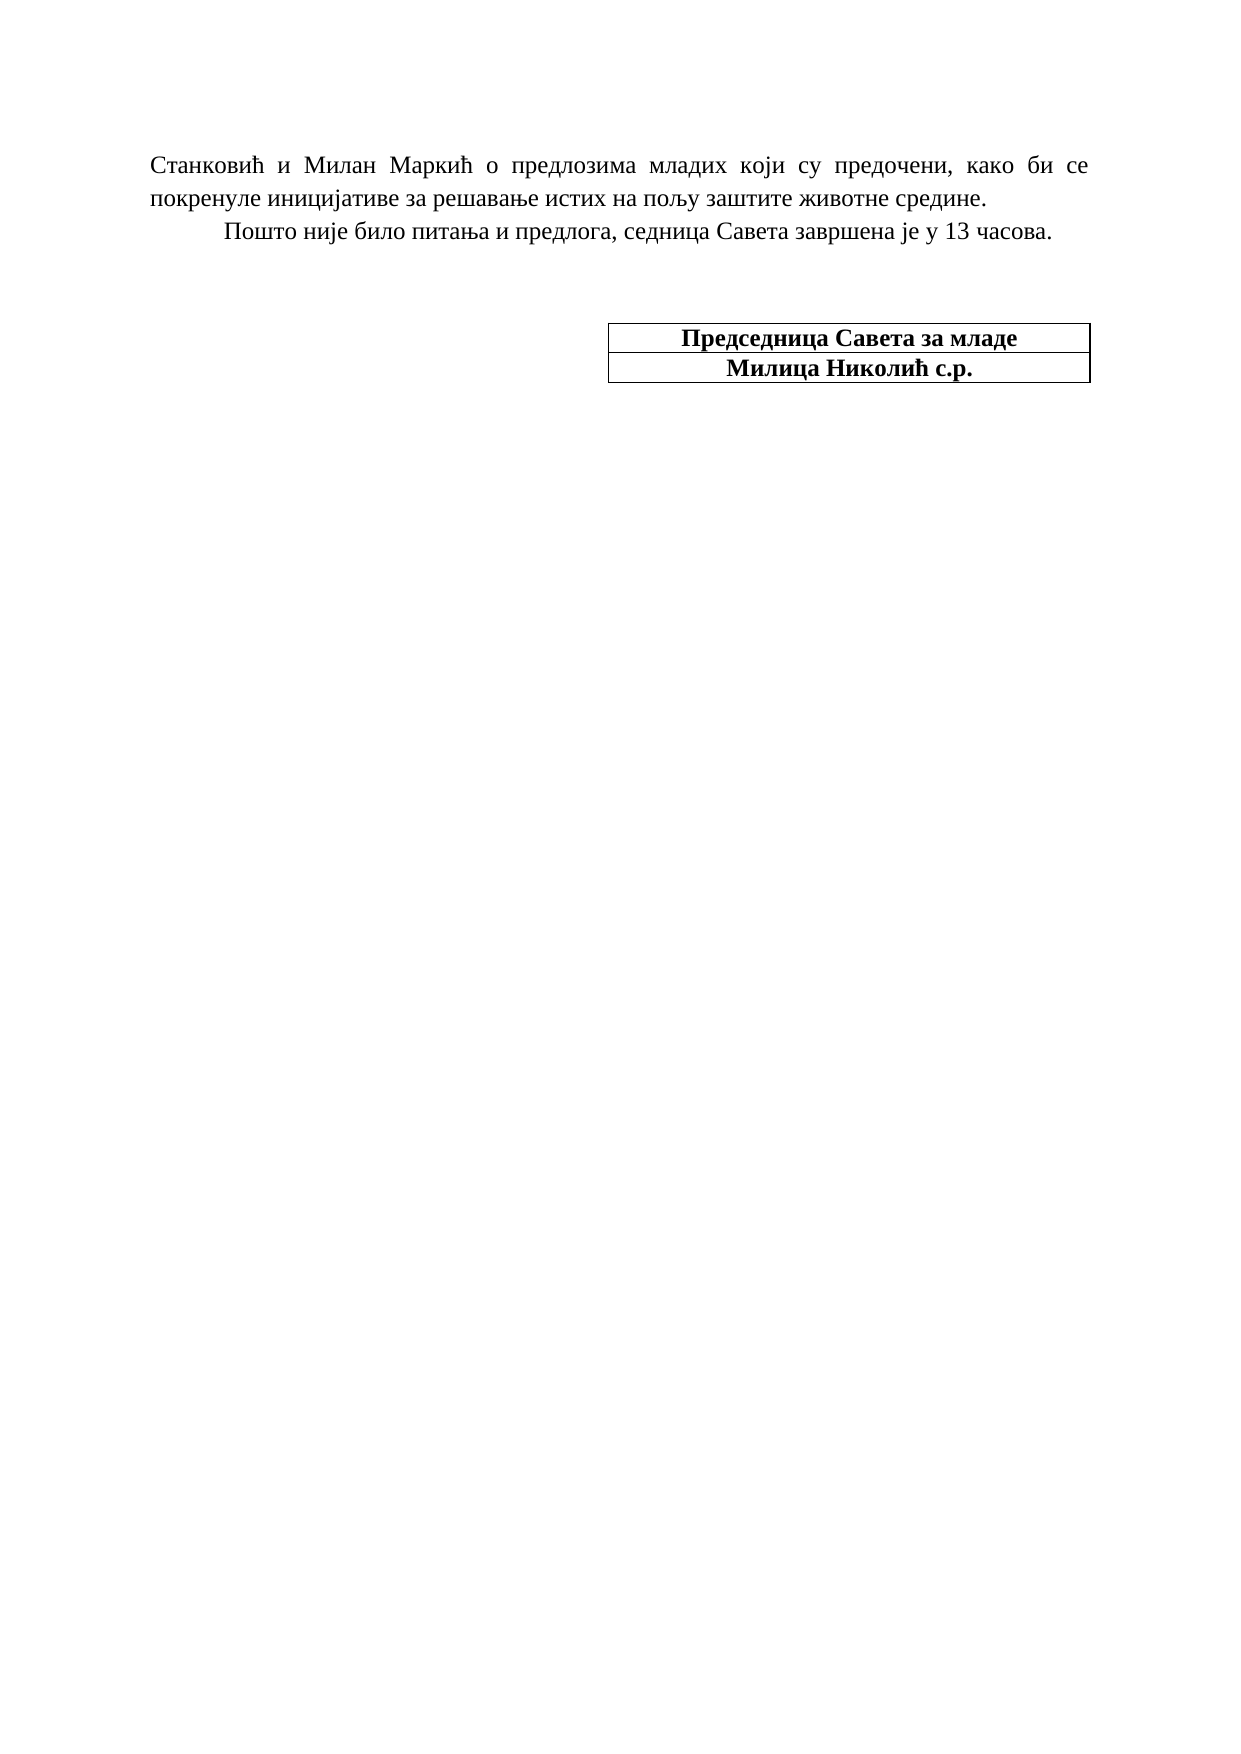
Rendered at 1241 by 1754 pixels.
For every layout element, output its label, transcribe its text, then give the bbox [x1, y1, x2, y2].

table_header Председница Савета за младе [609, 324, 1089, 352]
text Пошто није било питања и предлога, седница Савета завршена је у 13 часова. [150, 216, 1090, 245]
table_cell Милица Николић с.р. [609, 353, 1089, 382]
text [150, 150, 1090, 212]
